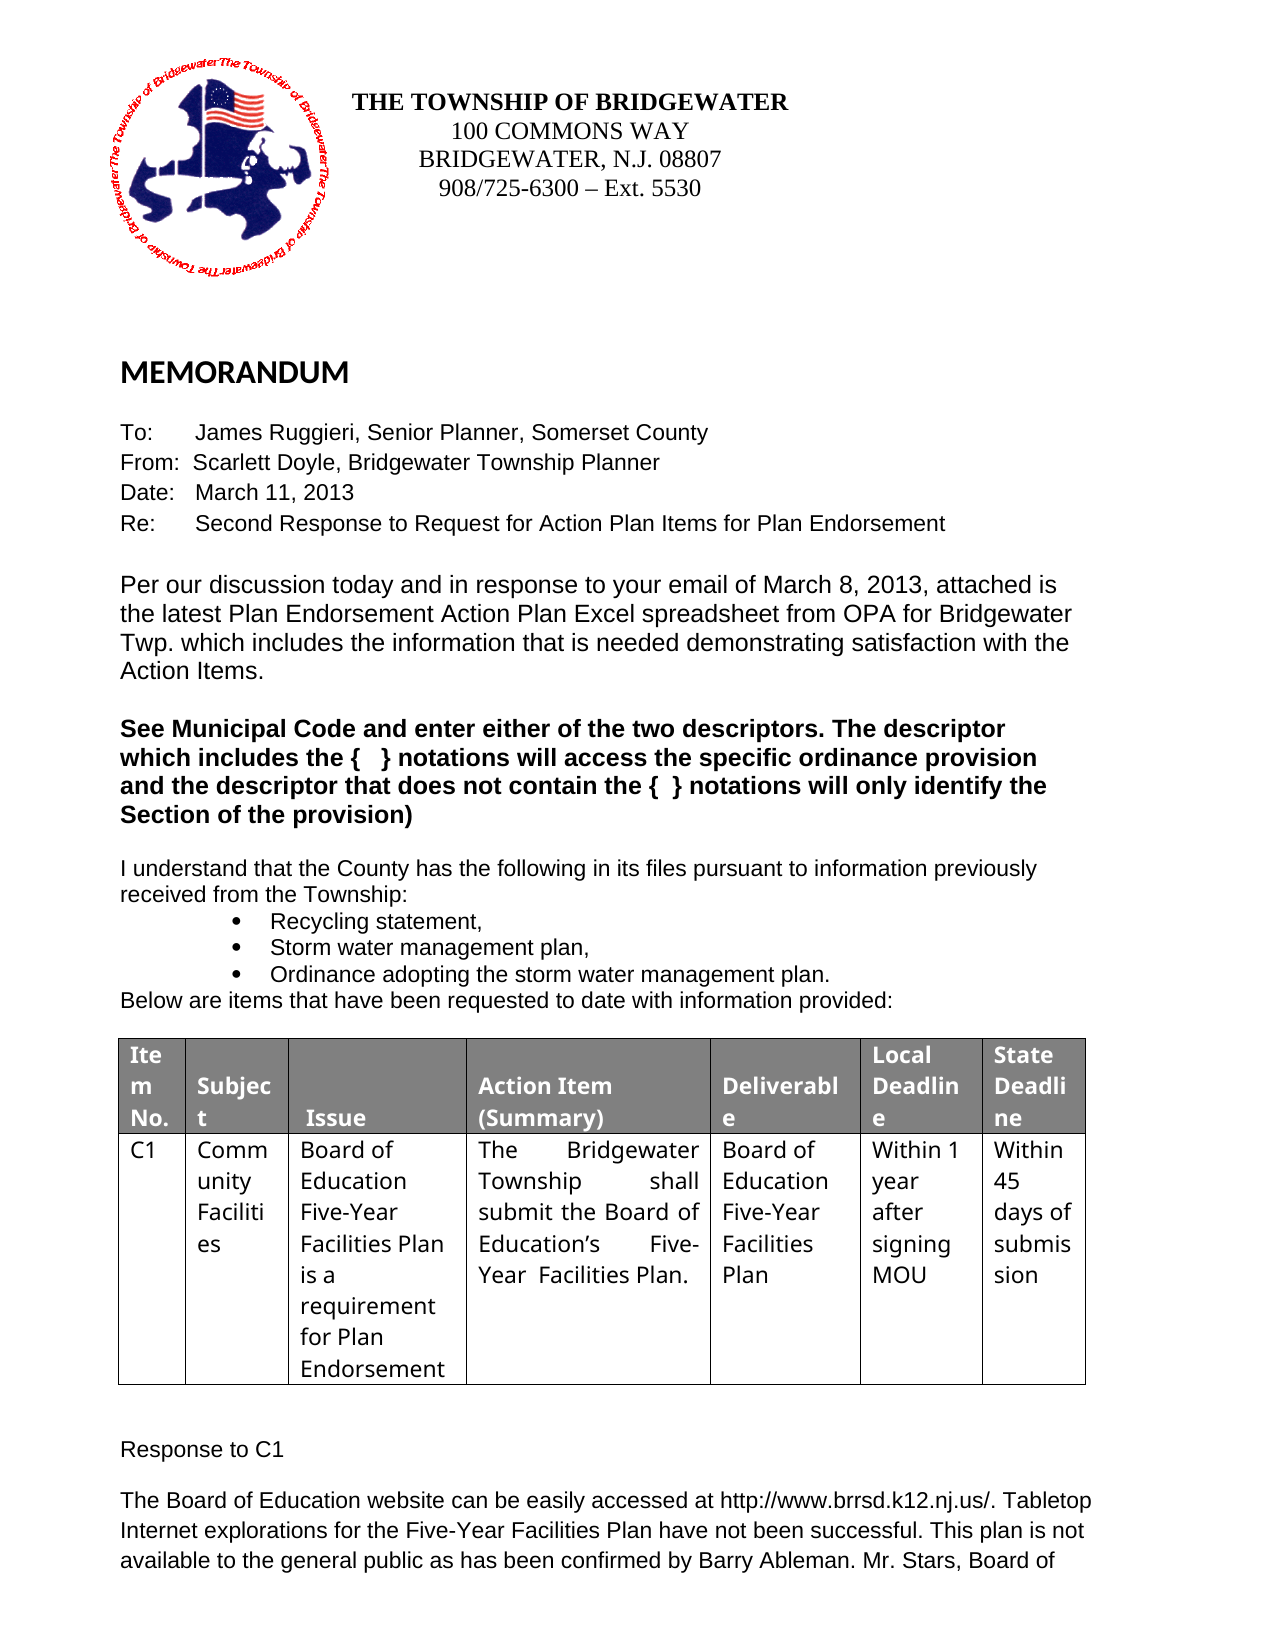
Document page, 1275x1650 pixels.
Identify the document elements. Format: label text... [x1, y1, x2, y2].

text Per our discussion today and in response to your email of , attached is the latest Plan Endorsement Action Plan Excel spreadsheet from OPA for Bridgewater Twp. which includes the information that is needed demonstrating satisfaction with the Action Items. [120, 570, 1083, 685]
text To: James Ruggieri, Senior Planner, [120, 419, 1083, 445]
table_header Item No. [119, 1039, 185, 1133]
table_header Subject [186, 1039, 288, 1133]
table_header Action Item (Summary) [467, 1039, 710, 1133]
list Ordinance adopting the storm water management plan. [232, 961, 1083, 987]
text Date: [120, 479, 1083, 506]
table_cell Community Facilities [186, 1134, 288, 1384]
table_header Deliverable [711, 1039, 860, 1133]
table_cell C1 [119, 1134, 185, 1384]
text THE [336, 87, 1155, 116]
table_cell Within 45 days of submission [983, 1134, 1085, 1384]
text Re: Second Response to Request for Action Plan Items for Plan Endorsement [120, 509, 1083, 536]
text I understand that the County has the following in its files pursuant to information previously received from the Township: [120, 855, 1083, 908]
text 908/725-6300 – Ext. 5530 [336, 173, 1155, 202]
list Recycling statement, [232, 908, 1083, 934]
table_cell The Bridgewater Township shall submit the Board of Education’s Five-Year Facilities Plan. [467, 1134, 710, 1384]
table_cell Board of Education Five-Year Facilities Plan is a requirement for Plan Endorsement [289, 1134, 466, 1384]
table_header Issue [289, 1039, 466, 1133]
list Storm water management plan, [232, 934, 1083, 961]
table_cell Within 1 year after signing MOU [861, 1134, 982, 1384]
picture [101, 49, 336, 284]
text See Municipal Code and enter either of the two descriptors. The descriptor which includes the { } notations will access the specific ordinance provision and the descriptor that does not contain the { } notations will only identify the Section of the provision) [120, 714, 1083, 829]
text Below are items that have been requested to date with information provided: [120, 987, 1083, 1013]
text MEMORANDUM [120, 351, 1083, 392]
text From: Scarlett Doyle, Planner [120, 449, 1083, 476]
table_cell Board of Education Five-Year Facilities Plan [711, 1134, 860, 1384]
text Response to C1 [120, 1436, 1155, 1462]
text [120, 1487, 1155, 1574]
table_header Local Deadline [861, 1039, 982, 1133]
table_header State Deadline [983, 1039, 1085, 1133]
